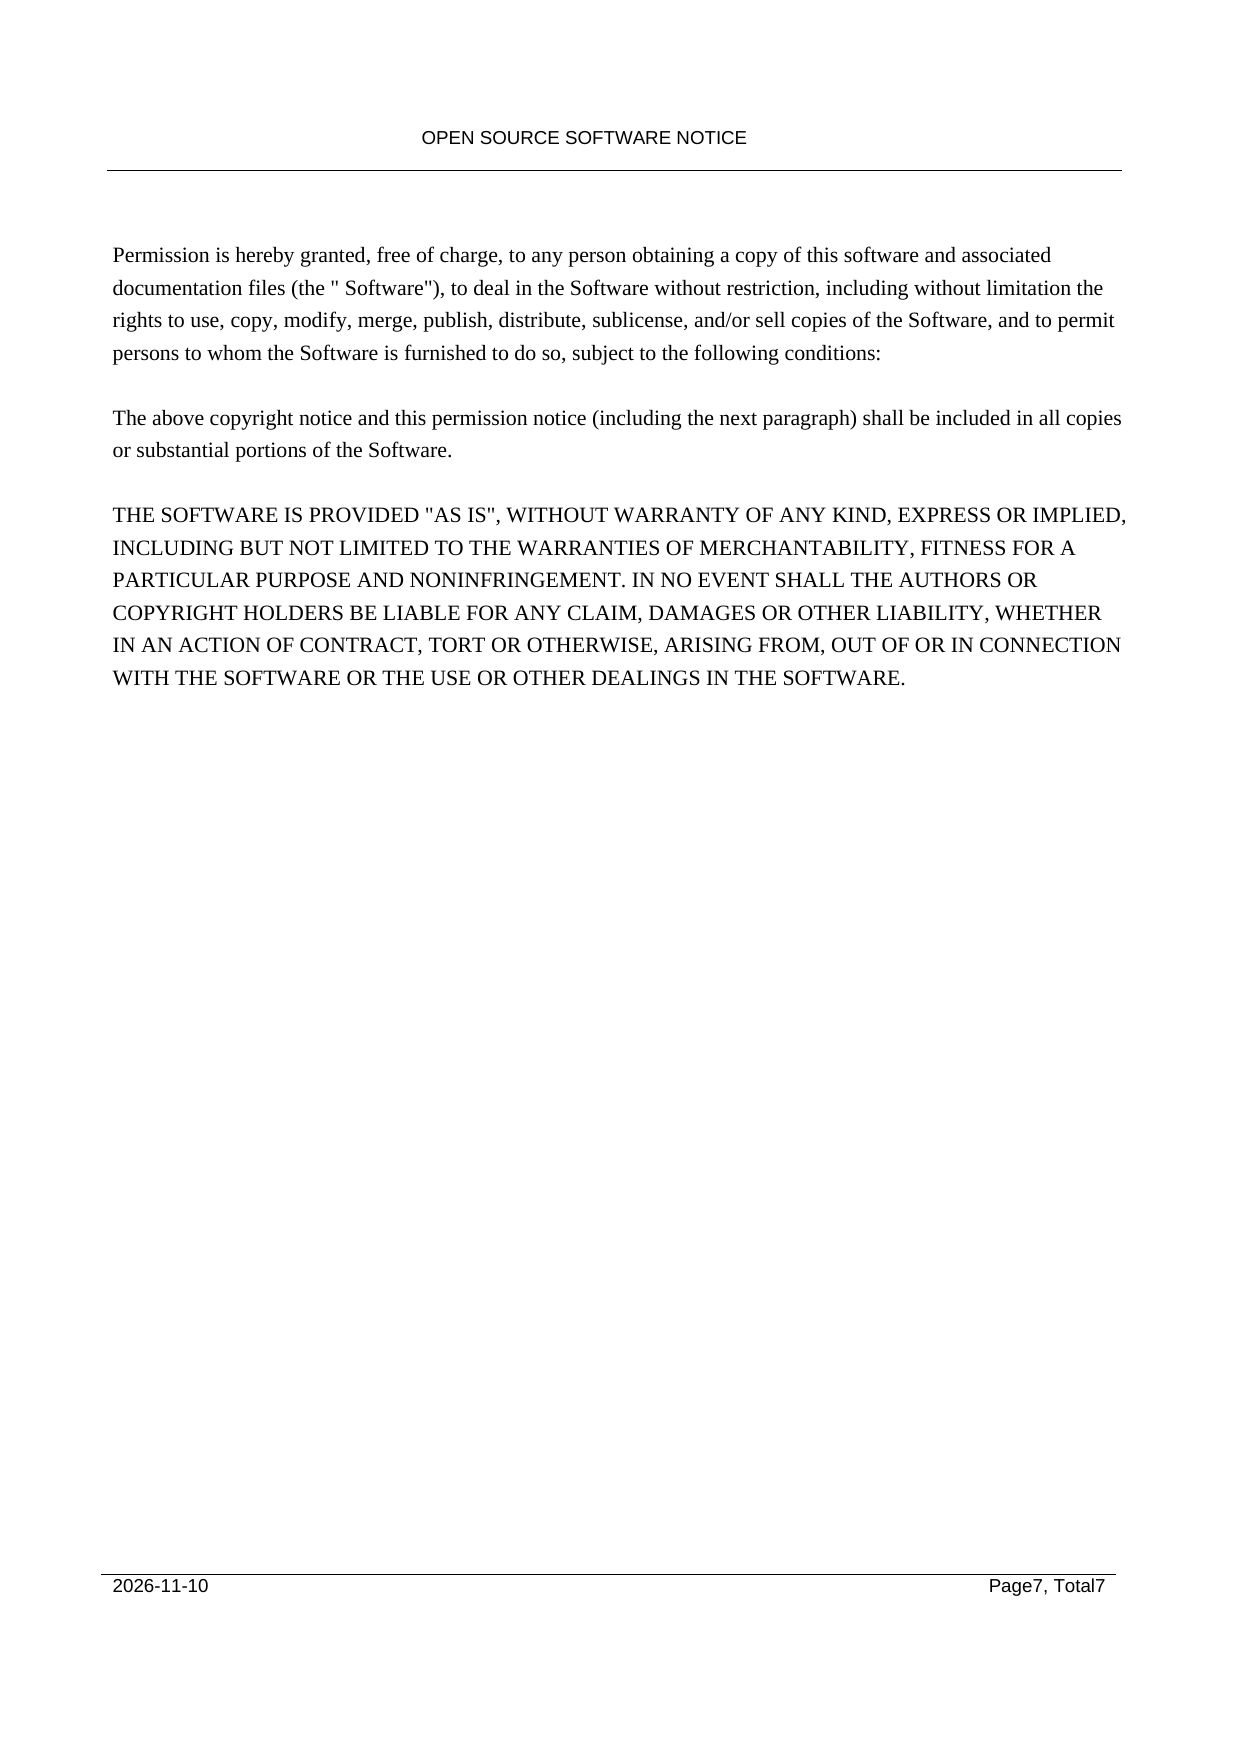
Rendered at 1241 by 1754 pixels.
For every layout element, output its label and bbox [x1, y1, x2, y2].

text [112, 206, 1128, 726]
